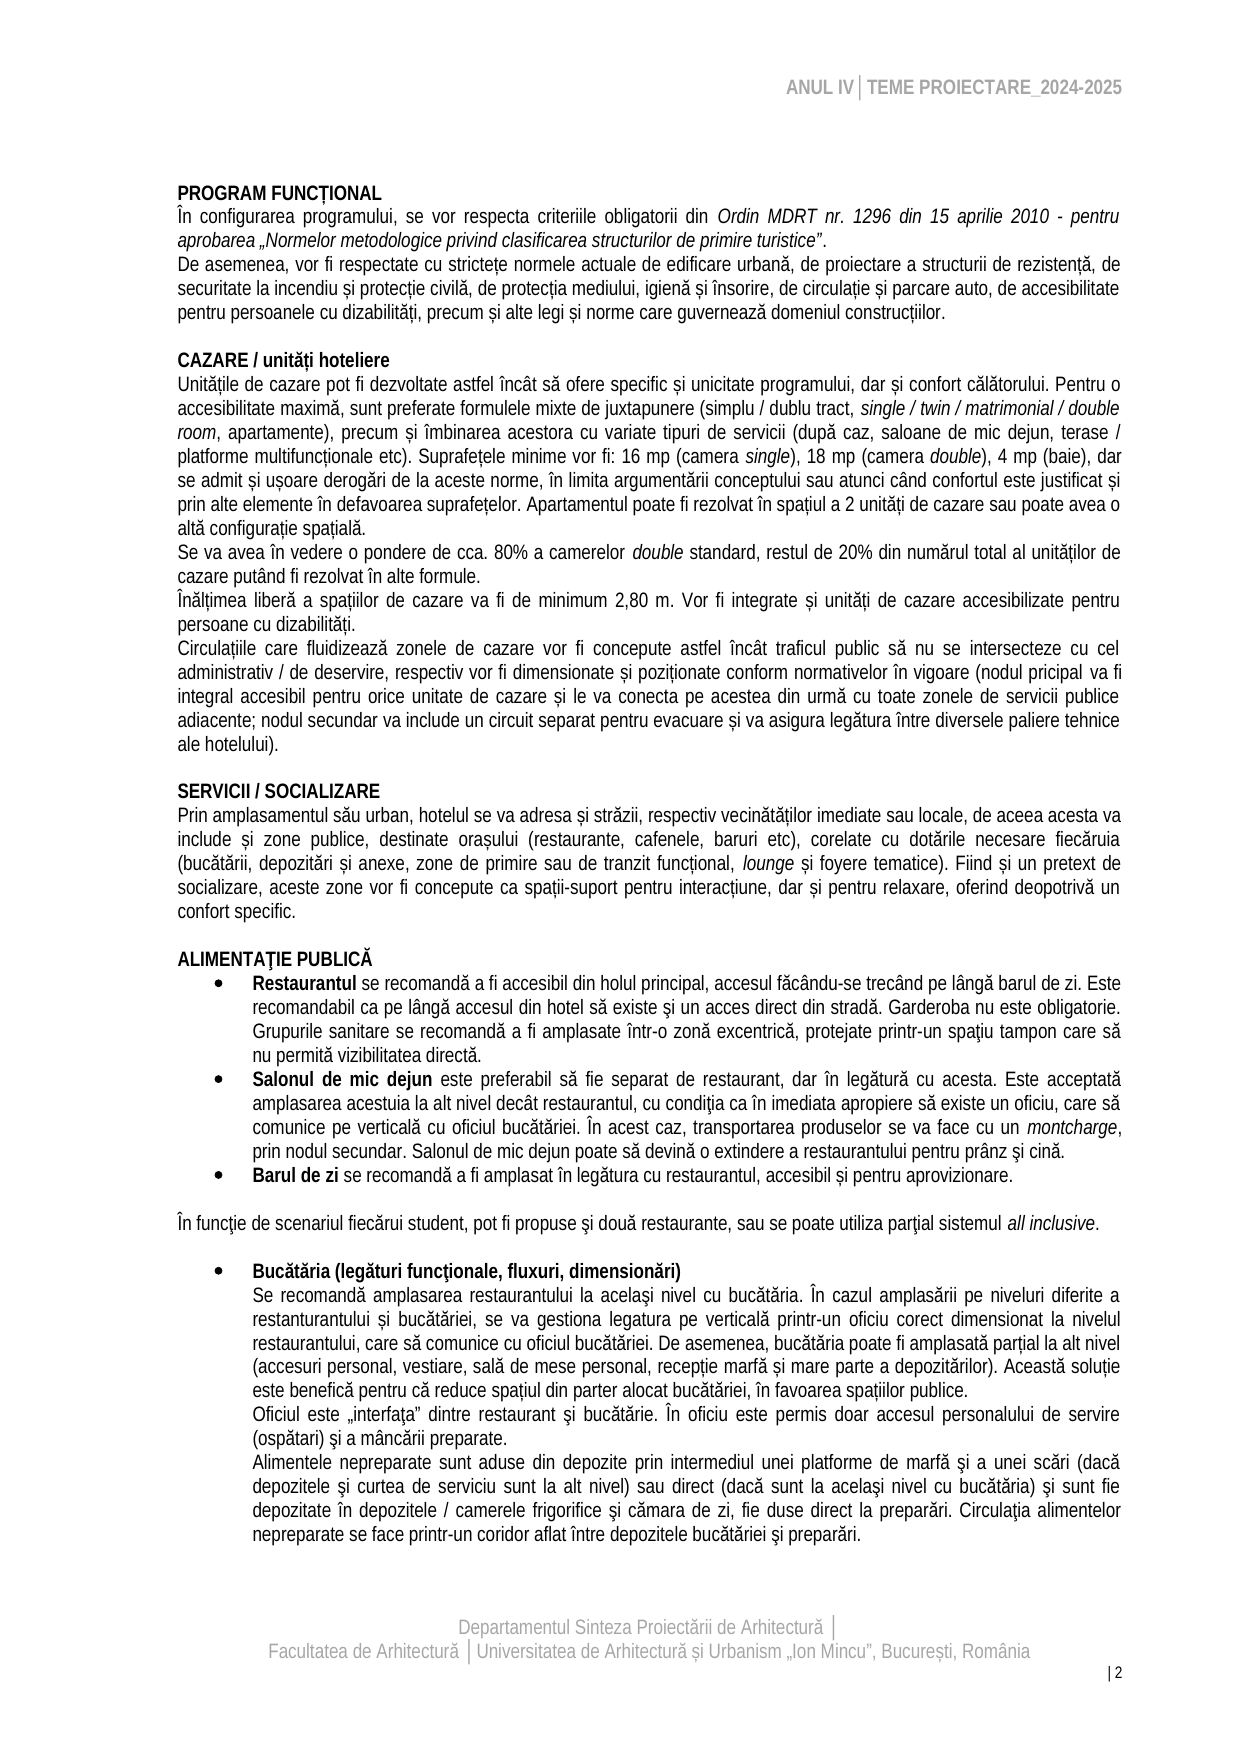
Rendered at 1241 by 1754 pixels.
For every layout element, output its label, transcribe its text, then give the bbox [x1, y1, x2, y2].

text Înălțimea liberă a spațiilor de cazare va fi de minimum 2,80 m. Vor fi integrate și unități de cazare accesibilizate pentru persoane cu dizabilități. [177, 588, 1122, 636]
text SERVICII / SOCIALIZARE [177, 779, 1122, 803]
text PROGRAM FUNCȚIONAL [177, 180, 1122, 204]
text Circulațiile care fluidizează zonele de cazare vor fi concepute astfel încât traficul public să nu se intersecteze cu cel administrativ / de deservire, respectiv vor fi dimensionate și poziționate conform normativelor în vigoare (nodul pricipal va fi integral accesibil pentru orice unitate de cazare și le va conecta pe acestea din urmă cu toate zonele de servicii publice adiacente; nodul secundar va include un circuit separat pentru evacuare și va asigura legătura între diversele paliere tehnice ale hotelului). [177, 636, 1122, 755]
text ALIMENTAŢIE PUBLICĂ [177, 947, 1122, 971]
text În funcţie de scenariul fiecărui student, pot fi propuse şi două restaurante, sau se poate utiliza parţial sistemul all inclusive. [177, 1211, 1122, 1234]
list Se recomandă amplasarea restaurantului la acelaşi nivel cu bucătăria. În cazul amplasării pe niveluri diferite a restanturantului și bucătăriei, se va gestiona legatura pe verticală printr-un oficiu corect dimensionat la nivelul restaurantului, care să comunice cu oficiul bucătăriei. De asemenea, bucătăria poate fi amplasată parțial la alt nivel (accesuri personal, vestiare, sală de mese personal, recepție marfă și mare parte a depozitărilor). Această soluție este benefică pentru că reduce spațiul din parter alocat bucătăriei, în favoarea spațiilor publice. [252, 1282, 1122, 1402]
list Salonul de mic dejun este preferabil să fie separat de restaurant, dar în legătură cu acesta. Este acceptată amplasarea acestuia la alt nivel decât restaurantul, cu condiţia ca în imediata apropiere să existe un oficiu, care să comunice pe verticală cu oficiul bucătăriei. În acest caz, transportarea produselor se va face cu un montcharge, prin nodul secundar. Salonul de mic dejun poate să devină o extindere a restaurantului pentru prânz şi cină. [215, 1067, 1122, 1163]
list Oficiul este „interfaţa” dintre restaurant şi bucătărie. În oficiu este permis doar accesul personalului de servire (ospătari) şi a mâncării preparate. [252, 1402, 1122, 1450]
text Se va avea în vedere o pondere de cca. 80% a camerelor double standard, restul de 20% din numărul total al unităților de cazare putând fi rezolvat în alte formule. [177, 540, 1122, 588]
list Bucătăria (legături funcţionale, fluxuri, dimensionări) [215, 1258, 1122, 1282]
text În configurarea programului, se vor respecta criteriile obligatorii din Ordin MDRT nr. 1296 din 15 aprilie 2010 - pentru aprobarea „Normelor metodologice privind clasificarea structurilor de primire turistice”. [177, 204, 1122, 252]
list Alimentele nepreparate sunt aduse din depozite prin intermediul unei platforme de marfă şi a unei scări (dacă depozitele şi curtea de serviciu sunt la alt nivel) sau direct (dacă sunt la acelaşi nivel cu bucătăria) şi sunt fie depozitate în depozitele / camerele frigorifice şi cămara de zi, fie duse direct la preparări. Circulaţia alimentelor nepreparate se face printr-un coridor aflat între depozitele bucătăriei şi preparări. [252, 1450, 1122, 1546]
list Restaurantul se recomandă a fi accesibil din holul principal, accesul făcându-se trecând pe lângă barul de zi. Este recomandabil ca pe lângă accesul din hotel să existe şi un acces direct din stradă. Garderoba nu este obligatorie. Grupurile sanitare se recomandă a fi amplasate într-o zonă excentrică, protejate printr-un spaţiu tampon care să nu permită vizibilitatea directă. [215, 971, 1122, 1067]
text CAZARE / unități hoteliere [177, 348, 1122, 372]
text De asemenea, vor fi respectate cu strictețe normele actuale de edificare urbană, de proiectare a structurii de rezistență, de securitate la incendiu și protecție civilă, de protecția mediului, igienă și însorire, de circulație și parcare auto, de accesibilitate pentru persoanele cu dizabilități, precum și alte legi și norme care guvernează domeniul construcțiilor. [177, 252, 1122, 324]
text Unitățile de cazare pot fi dezvoltate astfel încât să ofere specific și unicitate programului, dar și confort călătorului. Pentru o accesibilitate maximă, sunt preferate formulele mixte de juxtapunere (simplu / dublu tract, single / twin / matrimonial / double room, apartamente), precum și îmbinarea acestora cu variate tipuri de servicii (după caz, saloane de mic dejun, terase / platforme multifuncționale etc). Suprafețele minime vor fi: 16 mp (camera single), 18 mp (camera double), 4 mp (baie), dar se admit și ușoare derogări de la aceste norme, în limita argumentării conceptului sau atunci când confortul este justificat și prin alte elemente în defavoarea suprafețelor. Apartamentul poate fi rezolvat în spațiul a 2 unități de cazare sau poate avea o altă configurație spațială. [177, 372, 1122, 540]
list Barul de zi se recomandă a fi amplasat în legătura cu restaurantul, accesibil și pentru aprovizionare. [215, 1163, 1122, 1187]
text Prin amplasamentul său urban, hotelul se va adresa și străzii, respectiv vecinătăților imediate sau locale, de aceea acesta va include și zone publice, destinate orașului (restaurante, cafenele, baruri etc), corelate cu dotările necesare fiecăruia (bucătării, depozitări și anexe, zone de primire sau de tranzit funcțional, lounge și foyere tematice). Fiind și un pretext de socializare, aceste zone vor fi concepute ca spații-suport pentru interacțiune, dar și pentru relaxare, oferind deopotrivă un confort specific. [177, 803, 1122, 923]
